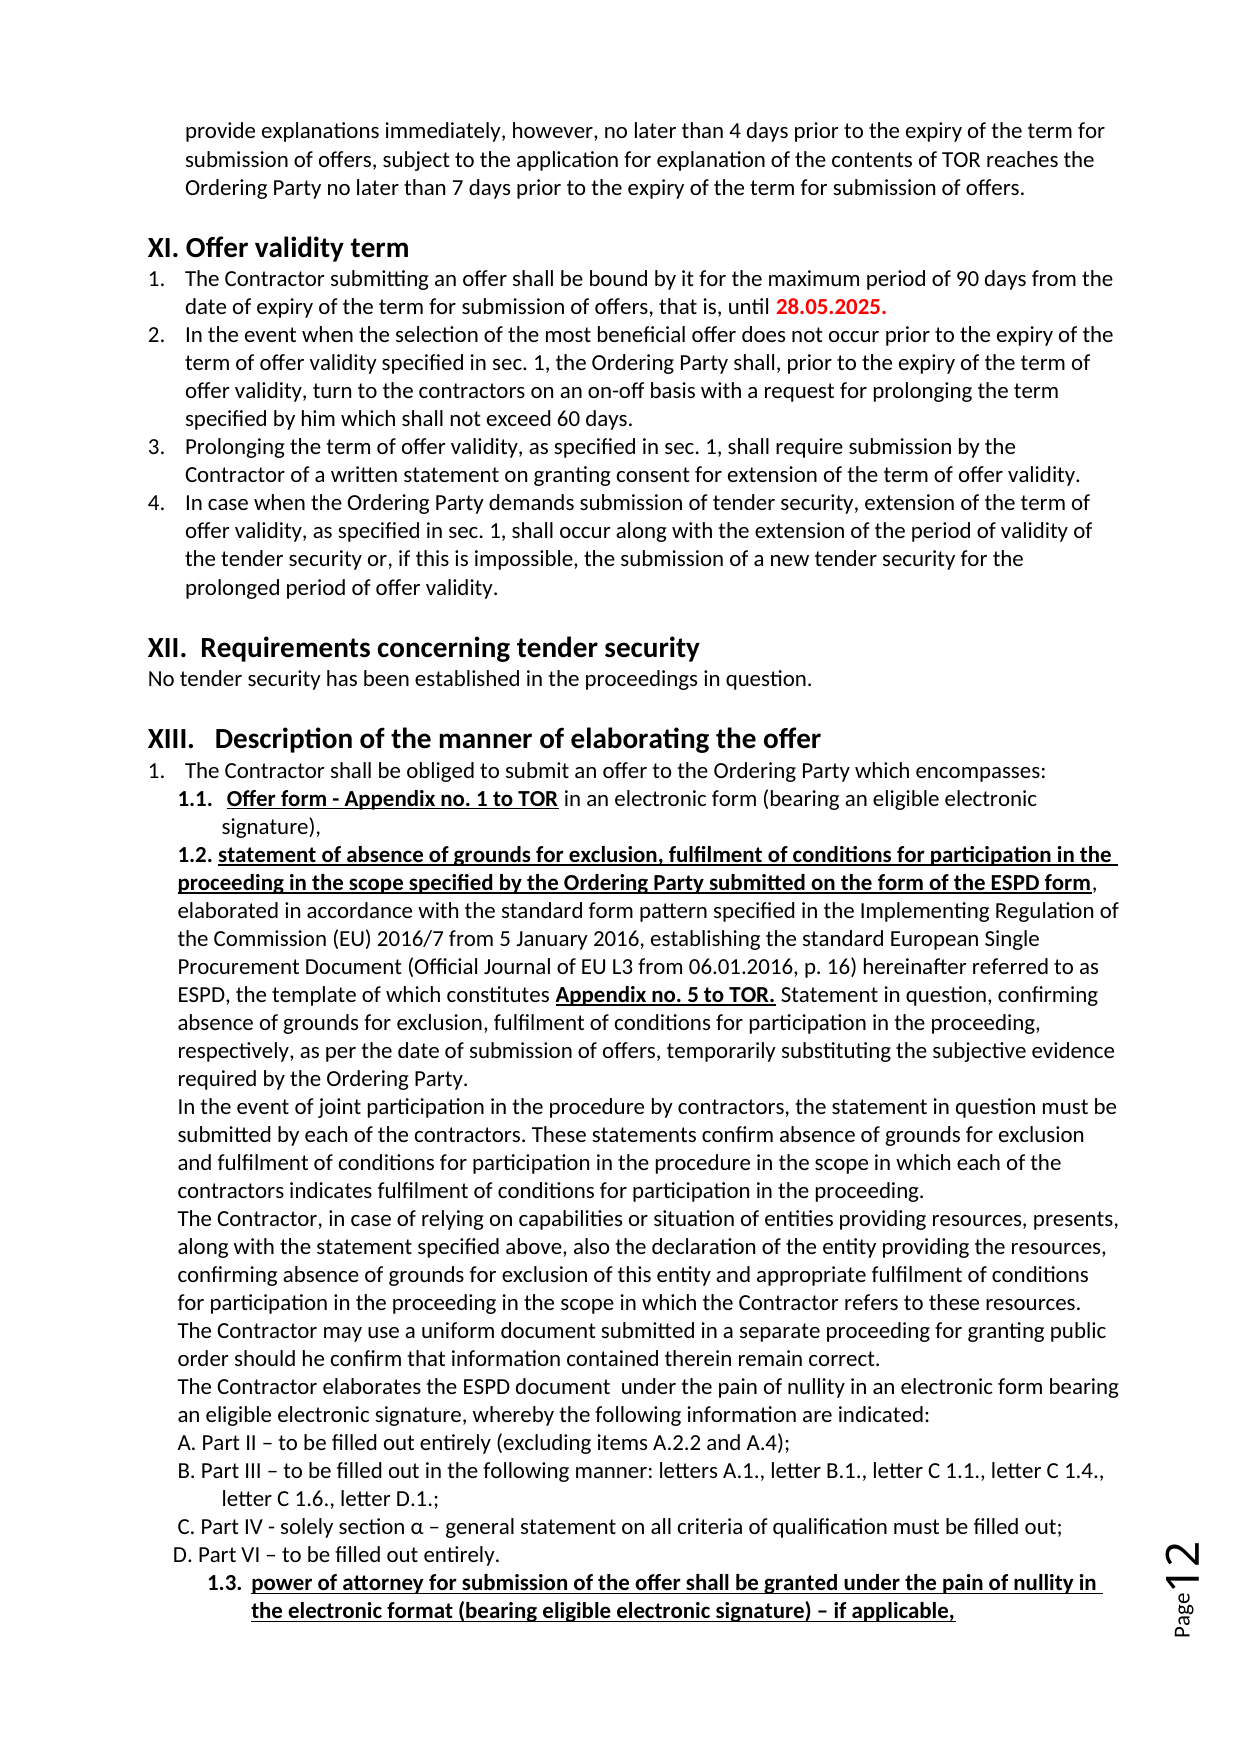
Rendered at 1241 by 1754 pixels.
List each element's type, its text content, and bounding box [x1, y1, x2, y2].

list In case when the Ordering Party demands submission of tender security, extension of the term of offer validity, as specified in sec. 1, shall occur along with the extension of the period of validity of the tender security or, if this is impossible, the submission of a new tender security for the prolonged period of offer validity. [148, 488, 1122, 601]
list In the event when the selection of the most beneficial offer does not occur prior to the expiry of the term of offer validity specified in sec. 1, the Ordering Party shall, prior to the expiry of the term of offer validity, turn to the contractors on an on-off basis with a request for prolonging the term specified by him which shall not exceed 60 days. [148, 320, 1122, 432]
text A. Part II – to be filled out entirely (excluding items A.2.2 and A.4); [177, 1428, 1122, 1456]
text In the event of joint participation in the procedure by contractors, the statement in question must be submitted by each of the contractors. These statements confirm absence of grounds for exclusion and fulfilment of conditions for participation in the procedure in the scope in which each of the contractors indicates fulfilment of conditions for participation in the proceeding. [177, 1092, 1122, 1204]
text C. Part IV - solely section α – general statement on all criteria of qualification must be filled out; [177, 1512, 1122, 1541]
text No tender security has been established in the proceedings in question. [148, 664, 1122, 692]
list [148, 117, 1122, 201]
list Offer form - Appendix no. 1 to TOR in an electronic form (bearing an eligible electronic signature), [177, 784, 1122, 840]
text The Contractor elaborates the ESPD document under the pain of nullity in an electronic form bearing an eligible electronic signature, whereby the following information are indicated: [177, 1372, 1122, 1428]
list Prolonging the term of offer validity, as specified in sec. 1, shall require submission by the Contractor of a written statement on granting consent for extension of the term of offer validity. [148, 432, 1122, 488]
list The Contractor submitting an offer shall be bound by it for the maximum period of 90 days from the date of expiry of the term for submission of offers, that is, until 28.05.2025. [148, 264, 1122, 320]
text B. Part III – to be filled out in the following manner: letters A.1., letter B.1., letter C 1.1., letter C 1.4., letter C 1.6., letter D.1.; [177, 1456, 1122, 1512]
list The Contractor shall be obliged to submit an offer to the Ordering Party which encompasses: [148, 756, 1122, 784]
text 1.3. power of attorney for submission of the offer shall be granted under the pain of nullity in the electronic format (bearing eligible electronic signature) – if applicable, [207, 1568, 1122, 1624]
text XI. Offer validity term [148, 229, 1122, 264]
text XIII. Description of the manner of elaborating the offer [148, 720, 1122, 756]
text The Contractor, in case of relying on capabilities or situation of entities providing resources, presents, along with the statement specified above, also the declaration of the entity providing the resources, confirming absence of grounds for exclusion of this entity and appropriate fulfilment of conditions for participation in the proceeding in the scope in which the Contractor refers to these resources. [177, 1204, 1122, 1316]
text XII. Requirements concerning tender security [148, 629, 1122, 664]
text D. Part VI – to be filled out entirely. [162, 1541, 1122, 1568]
text The Contractor may use a uniform document submitted in a separate proceeding for granting public order should he confirm that information contained therein remain correct. [177, 1316, 1122, 1372]
text 1.2. statement of absence of grounds for exclusion, fulfilment of conditions for participation in the proceeding in the scope specified by the Ordering Party submitted on the form of the ESPD form, elaborated in accordance with the standard form pattern specified in the Implementing Regulation of the Commission (EU) 2016/7 from 5 January 2016, establishing the standard European Single Procurement Document (Official Journal of EU L3 from 06.01.2016, p. 16) hereinafter referred to as ESPD, the template of which constitutes Appendix no. 5 to TOR. Statement in question, confirming absence of grounds for exclusion, fulfilment of conditions for participation in the proceeding, respectively, as per the date of submission of offers, temporarily substituting the subjective evidence required by the Ordering Party. [177, 840, 1122, 1092]
